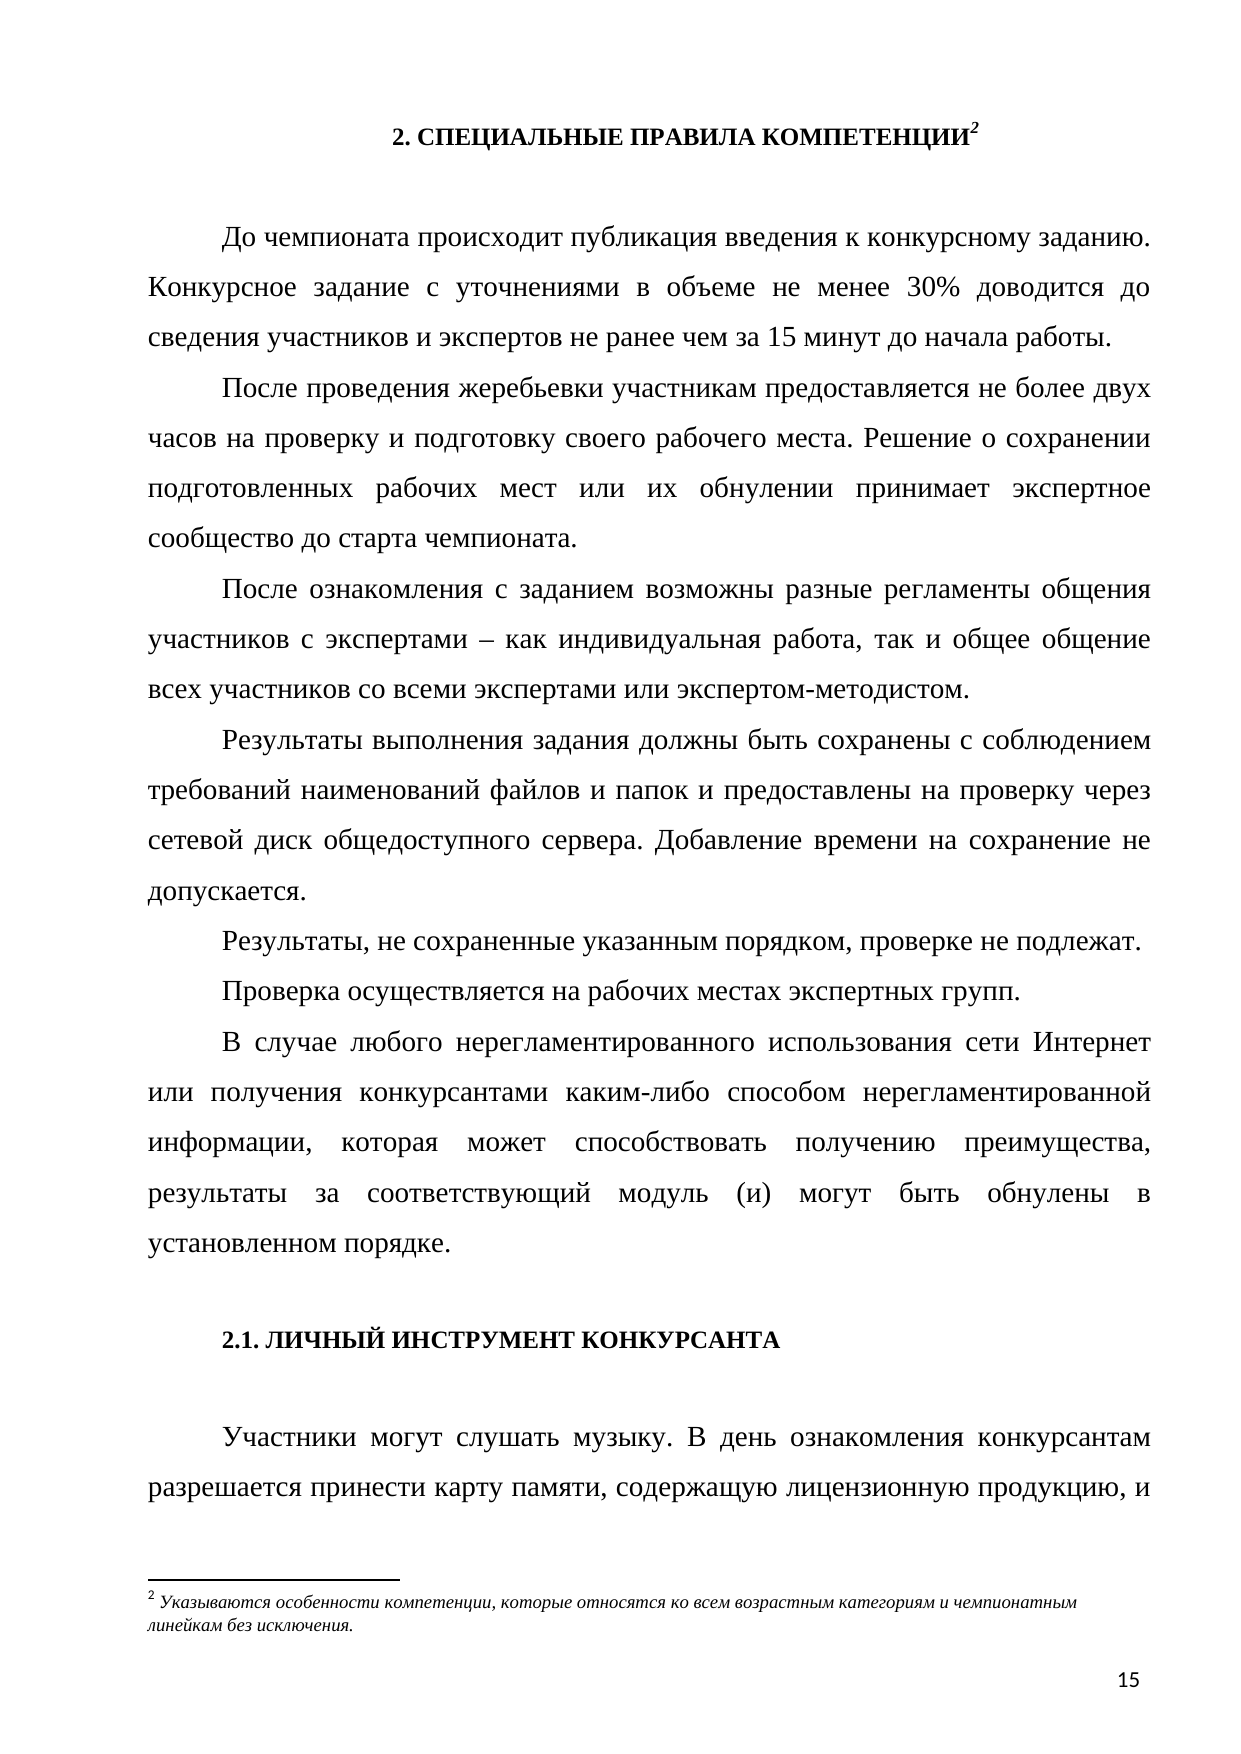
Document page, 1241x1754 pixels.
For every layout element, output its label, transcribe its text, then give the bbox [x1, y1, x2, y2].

text В случае любого нерегламентированного использования сети Интернет или получения конкурсантами каким-либо способом нерегламентированной информации, которая может способствовать получению преимущества, результаты за соответствующий модуль (и) могут быть обнулены в установленном порядке. [148, 1024, 1152, 1258]
text До чемпионата происходит публикация введения к конкурсному заданию. Конкурсное задание с уточнениями в объеме не менее 30% доводится до сведения участников и экспертов не ранее чем за 15 минут до начала работы. [148, 219, 1152, 353]
text Проверка осуществляется на рабочих местах экспертных групп. [148, 973, 1152, 1007]
text После проведения жеребьевки участникам предоставляется не более двух часов на проверку и подготовку своего рабочего места. Решение о сохранении подготовленных рабочих мест или их обнулении принимает экспертное сообщество до старта чемпионата. [148, 370, 1152, 554]
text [148, 1419, 1152, 1503]
subtitle 2. СПЕЦИАЛЬНЫЕ ПРАВИЛА КОМПЕТЕНЦИИ [148, 118, 1152, 152]
text Результаты выполнения задания должны быть сохранены с соблюдением требований наименований файлов и папок и предоставлены на проверку через сетевой диск общедоступного сервера. Добавление времени на сохранение не допускается. [148, 722, 1152, 906]
text После ознакомления с заданием возможны разные регламенты общения участников с экспертами – как индивидуальная работа, так и общее общение всех участников со всеми экспертами или экспертом-методистом. [148, 571, 1152, 705]
text Результаты, не сохраненные указанным порядком, проверке не подлежат. [148, 923, 1152, 957]
text 2.1. ЛИЧНЫЙ ИНСТРУМЕНТ КОНКУРСАНТА [148, 1326, 1152, 1354]
